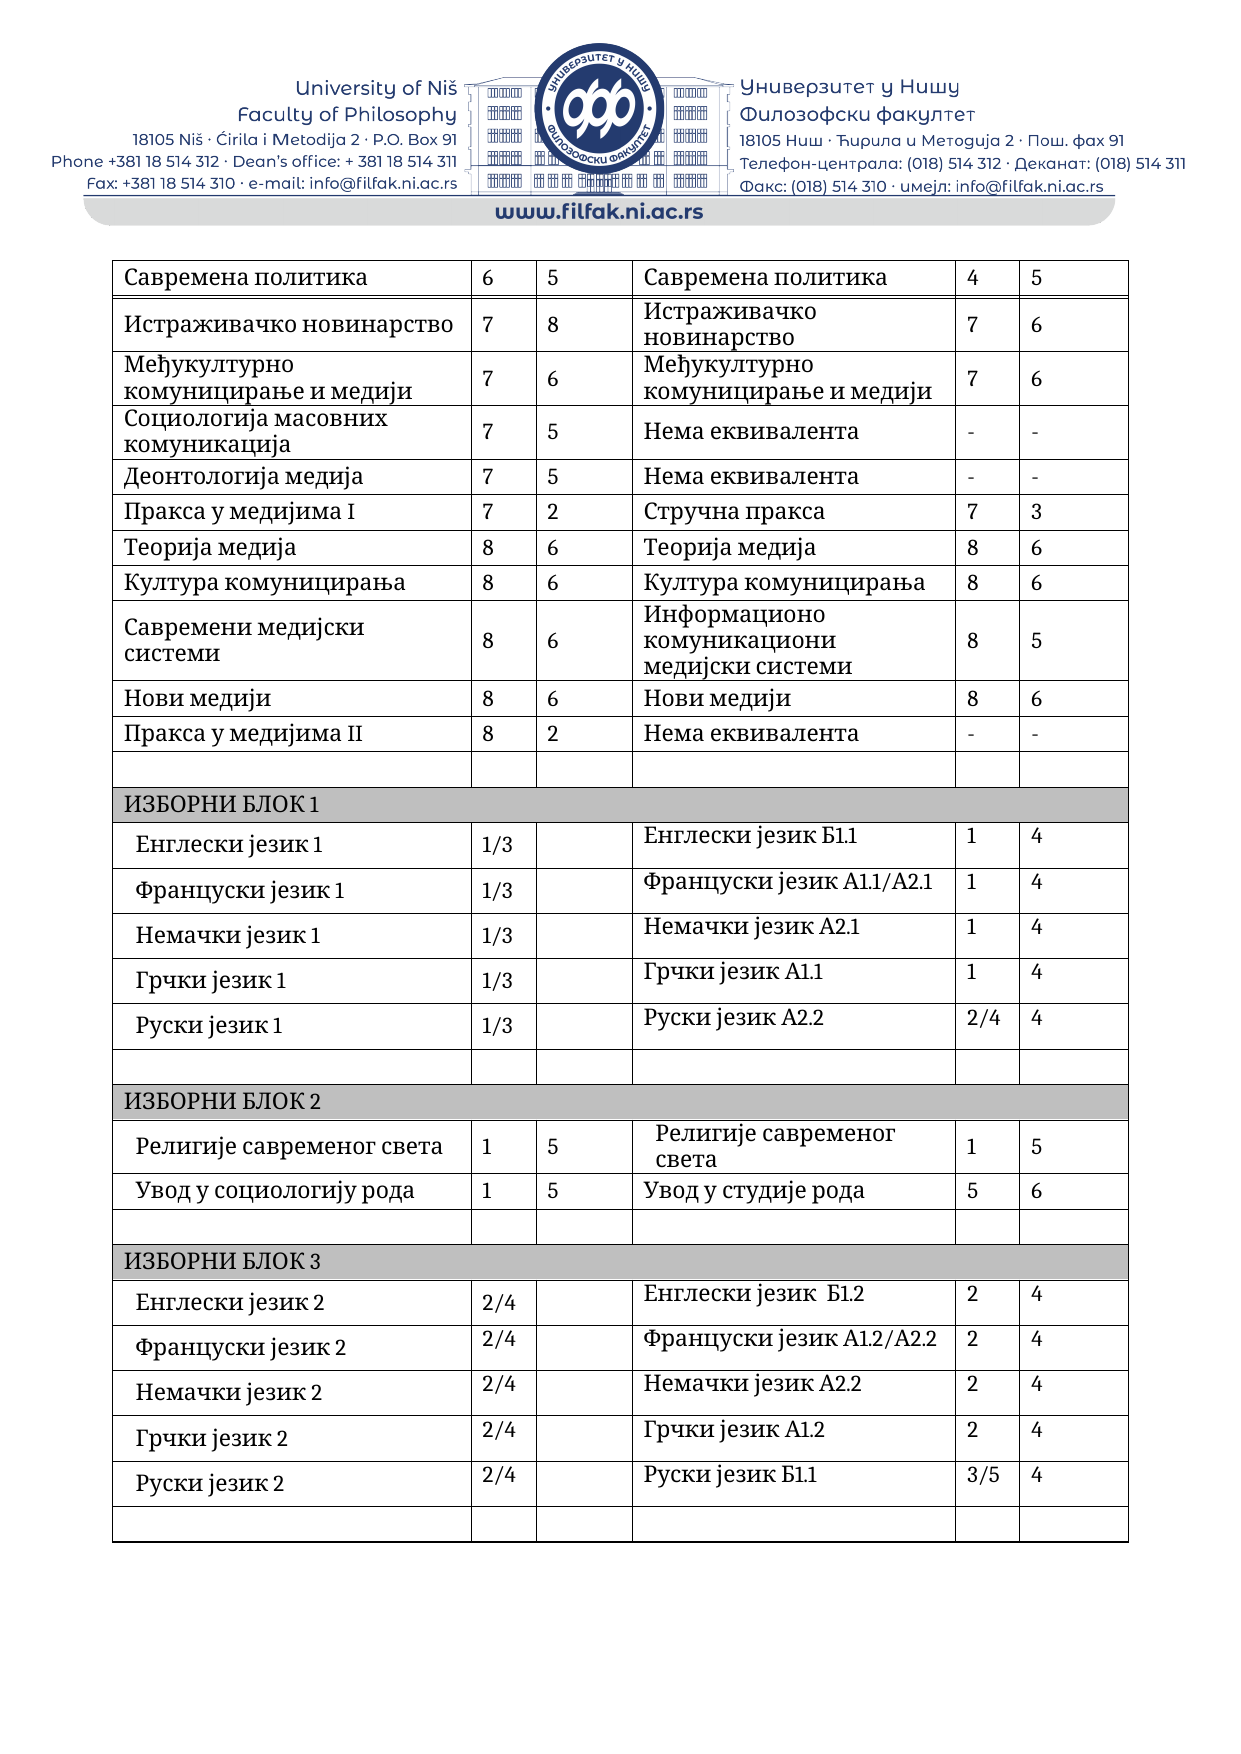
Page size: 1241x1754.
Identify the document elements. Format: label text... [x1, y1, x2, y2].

table_cell 2/4 [472, 1281, 536, 1325]
table_cell 2 [956, 1416, 1019, 1461]
table_cell 6 [1020, 566, 1128, 600]
table_cell [537, 1281, 632, 1325]
table_cell - [956, 717, 1019, 751]
table_cell Савремена политика [113, 261, 471, 295]
table_cell 2/4 [472, 1462, 536, 1506]
table_cell 5 [537, 1121, 632, 1173]
table_cell 2/4 [472, 1416, 536, 1461]
table_cell 6 [1020, 1174, 1128, 1209]
table_cell 7 [472, 406, 536, 459]
table_cell 3/5 [956, 1462, 1019, 1506]
table_cell 1/3 [472, 869, 536, 913]
table_cell 1/3 [472, 823, 536, 867]
table_cell Пракса у медијима I [113, 495, 471, 529]
table_cell 5 [956, 1174, 1019, 1209]
table_cell 1/3 [472, 959, 536, 1003]
table_cell 4 [1020, 914, 1128, 958]
table_cell 8 [472, 566, 536, 600]
table_cell 8 [472, 531, 536, 565]
table_cell 2 [537, 495, 632, 529]
table_cell Нема еквивалента [633, 460, 955, 494]
table_cell Пракса у медијима II [113, 717, 471, 751]
table_cell 1 [956, 1121, 1019, 1173]
table_cell Немачки језик А2.1 [633, 914, 955, 958]
table_cell Енглески језик 1 [113, 823, 471, 867]
table_cell 7 [956, 352, 1019, 405]
table_cell [472, 1507, 536, 1541]
table_cell Нови медији [113, 681, 471, 716]
table_cell Теорија медија [633, 531, 955, 565]
table_cell - [956, 460, 1019, 494]
table_cell 2/4 [472, 1371, 536, 1415]
table_cell ИЗБОРНИ БЛОК 2 [113, 1085, 1128, 1119]
table_cell 8 [956, 566, 1019, 600]
table_cell 7 [472, 460, 536, 494]
table_cell 1 [472, 1174, 536, 1209]
table_cell [537, 1416, 632, 1461]
table_cell Нови медији [633, 681, 955, 716]
table_cell 7 [472, 495, 536, 529]
table_cell 5 [537, 406, 632, 459]
table_cell [537, 1371, 632, 1415]
table_cell 6 [1020, 531, 1128, 565]
table_cell Немачки језик А2.2 [633, 1371, 955, 1415]
table_cell [537, 1326, 632, 1370]
table_cell Француски језик 2 [113, 1326, 471, 1370]
table_cell 6 [1020, 352, 1128, 405]
table_cell [633, 1507, 955, 1541]
table_cell 5 [537, 1174, 632, 1209]
table_cell 2 [956, 1281, 1019, 1325]
table_cell Грчки језик 1 [113, 959, 471, 1003]
table_cell [113, 1210, 471, 1244]
table_cell 6 [537, 601, 632, 680]
table_cell [537, 1462, 632, 1506]
table_cell [537, 823, 632, 867]
table_cell 1 [956, 823, 1019, 867]
table_cell 6 [472, 261, 536, 295]
table_cell 8 [472, 717, 536, 751]
table_cell 6 [537, 531, 632, 565]
table_cell 4 [1020, 869, 1128, 913]
table_cell 8 [956, 531, 1019, 565]
table_cell [633, 752, 955, 787]
table_cell 1/3 [472, 914, 536, 958]
table_cell 4 [1020, 959, 1128, 1003]
table_cell 6 [537, 566, 632, 600]
table_cell [1020, 1050, 1128, 1084]
table_cell 4 [1020, 1326, 1128, 1370]
table_cell 1 [472, 1121, 536, 1173]
table_cell 1 [956, 914, 1019, 958]
table_cell Француски језик А1.1/А2.1 [633, 869, 955, 913]
table_cell [956, 1210, 1019, 1244]
table_cell [472, 752, 536, 787]
table_cell Увод у социологију рода [113, 1174, 471, 1209]
table_cell Грчки језик А1.1 [633, 959, 955, 1003]
table_cell [472, 1050, 536, 1084]
table_cell 2 [956, 1371, 1019, 1415]
table_cell [1020, 1507, 1128, 1541]
table_cell Нема еквивалента [633, 406, 955, 459]
table_cell Грчки језик А1.2 [633, 1416, 955, 1461]
table_cell [537, 869, 632, 913]
table_cell Увод у студије рода [633, 1174, 955, 1209]
table_cell 8 [956, 601, 1019, 680]
table_cell Информационо комуникациони медијски системи [633, 601, 955, 680]
table_cell [956, 1050, 1019, 1084]
table_cell 8 [537, 299, 632, 351]
table_cell [113, 752, 471, 787]
table_cell Француски језик А1.2/А2.2 [633, 1326, 955, 1370]
table_cell Грчки језик 2 [113, 1416, 471, 1461]
table_cell Руски језик 2 [113, 1462, 471, 1506]
table_cell 8 [472, 601, 536, 680]
table_cell 8 [956, 681, 1019, 716]
table_cell Деонтологија медија [113, 460, 471, 494]
table_cell 7 [956, 299, 1019, 351]
table_cell Француски језик 1 [113, 869, 471, 913]
table_cell [1020, 752, 1128, 787]
table_cell Култура комуницирања [113, 566, 471, 600]
table_cell Нема еквивалента [633, 717, 955, 751]
table_cell Религије савременог света [633, 1121, 955, 1173]
table_cell 5 [537, 460, 632, 494]
table_cell Савремена политика [633, 261, 955, 295]
table_cell [113, 1050, 471, 1084]
table_cell Немачки језик 2 [113, 1371, 471, 1415]
table_cell Руски језик 1 [113, 1004, 471, 1049]
table_cell ИЗБОРНИ БЛОК 3 [113, 1245, 1128, 1279]
table_cell Истраживачко новинарство [113, 299, 471, 351]
table_cell Култура комуницирања [633, 566, 955, 600]
table_cell 4 [1020, 1416, 1128, 1461]
picture [30, 41, 1211, 227]
table_cell 2/4 [472, 1326, 536, 1370]
table_cell 6 [1020, 299, 1128, 351]
table_cell Енглески језик Б1.2 [633, 1281, 955, 1325]
table_cell 1 [956, 869, 1019, 913]
table_cell [537, 1507, 632, 1541]
table_cell 5 [1020, 261, 1128, 295]
table_cell 1/3 [472, 1004, 536, 1049]
table_cell [537, 1050, 632, 1084]
table_cell Социологија масовних комуникација [113, 406, 471, 459]
table_cell 6 [537, 681, 632, 716]
table_cell Руски језик А2.2 [633, 1004, 955, 1049]
table_cell 7 [472, 352, 536, 405]
table_cell 5 [1020, 1121, 1128, 1173]
table_cell 3 [1020, 495, 1128, 529]
table_cell Истраживачко новинарство [633, 299, 955, 351]
table_cell [1020, 1210, 1128, 1244]
table_cell Међукултурно комуницирање и медији [633, 352, 955, 405]
table_cell 6 [1020, 681, 1128, 716]
table_cell Енглески језик 2 [113, 1281, 471, 1325]
table_cell 7 [472, 299, 536, 351]
table_cell ИЗБОРНИ БЛОК 1 [113, 788, 1128, 822]
table_cell [537, 959, 632, 1003]
table_cell [633, 1050, 955, 1084]
table_cell 5 [1020, 601, 1128, 680]
table_cell Енглески језик Б1.1 [633, 823, 955, 867]
table_cell - [1020, 717, 1128, 751]
table_cell 2 [537, 717, 632, 751]
table_cell Религије савременог света [113, 1121, 471, 1173]
table_cell 7 [956, 495, 1019, 529]
table_cell [956, 752, 1019, 787]
table_cell Немачки језик 1 [113, 914, 471, 958]
table_cell [956, 1507, 1019, 1541]
table_cell 1 [956, 959, 1019, 1003]
table_cell [113, 1507, 471, 1541]
table_cell Теорија медија [113, 531, 471, 565]
table_cell - [1020, 460, 1128, 494]
table_cell - [1020, 406, 1128, 459]
table_cell Савремени медијски системи [113, 601, 471, 680]
table_cell - [956, 406, 1019, 459]
table_cell 4 [1020, 823, 1128, 867]
table_cell 4 [1020, 1371, 1128, 1415]
table_cell Међукултурно комуницирање и медији [113, 352, 471, 405]
table_cell 4 [956, 261, 1019, 295]
table_cell 5 [537, 261, 632, 295]
table_cell [537, 914, 632, 958]
table_cell [537, 1210, 632, 1244]
table_cell 4 [1020, 1004, 1128, 1049]
table_cell [472, 1210, 536, 1244]
table_cell [537, 1004, 632, 1049]
table_cell 2 [956, 1326, 1019, 1370]
table_cell 6 [537, 352, 632, 405]
table_cell 4 [1020, 1281, 1128, 1325]
table_cell Руски језик Б1.1 [633, 1462, 955, 1506]
table_cell 8 [472, 681, 536, 716]
table_cell [537, 752, 632, 787]
table_cell Стручна пракса [633, 495, 955, 529]
table_cell 2/4 [956, 1004, 1019, 1049]
table_cell 4 [1020, 1462, 1128, 1506]
table_cell [633, 1210, 955, 1244]
